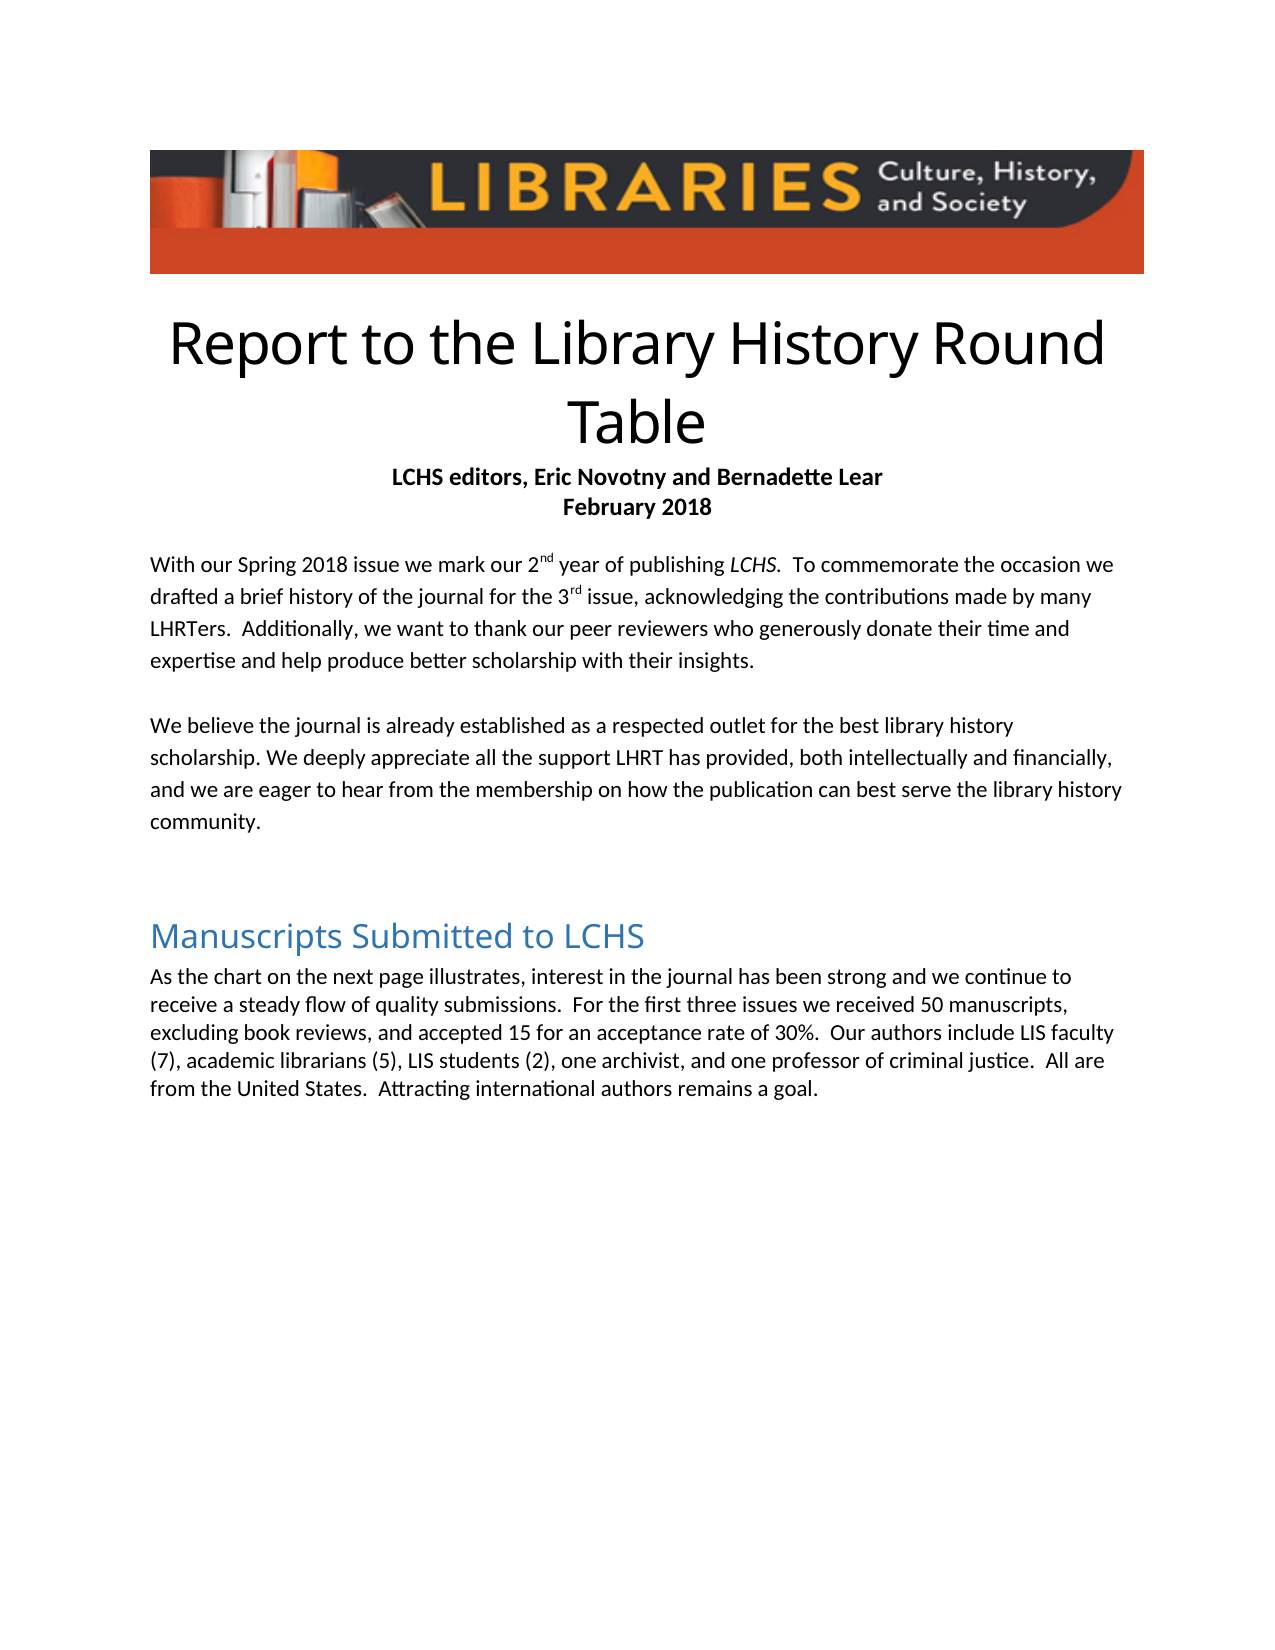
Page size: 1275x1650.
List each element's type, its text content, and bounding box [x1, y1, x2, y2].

text With our Spring 2018 issue we mark our 2nd year of publishing LCHS. To commemorate the occasion we drafted a brief history of the journal for the 3rd issue, acknowledging the contributions made by many LHRTers. Additionally, we want to thank our peer reviewers who generously donate their time and expertise and help produce better scholarship with their insights. We believe the journal is already established as a respected outlet for the best library history scholarship. We deeply appreciate all the support LHRT has provided, both intellectually and financially, and we are eager to hear from the membership on how the publication can best serve the library history community. [150, 550, 1125, 835]
picture [150, 150, 1144, 274]
subtitle Manuscripts Submitted to LCHS [150, 913, 1125, 959]
text As the chart on the next page illustrates, interest in the journal has been strong and we continue to receive a steady flow of quality submissions. For the first three issues we received 50 manuscripts, excluding book reviews, and accepted 15 for an acceptance rate of 30%. Our authors include LIS faculty (7), academic librarians (5), LIS students (2), one archivist, and one professor of criminal justice. All are from the United States. Attracting international authors remains a goal. [150, 962, 1125, 1102]
text Report to the Library History Round Table LCHS editors, Eric Novotny and Bernadette Lear February 2018 [150, 274, 1125, 522]
